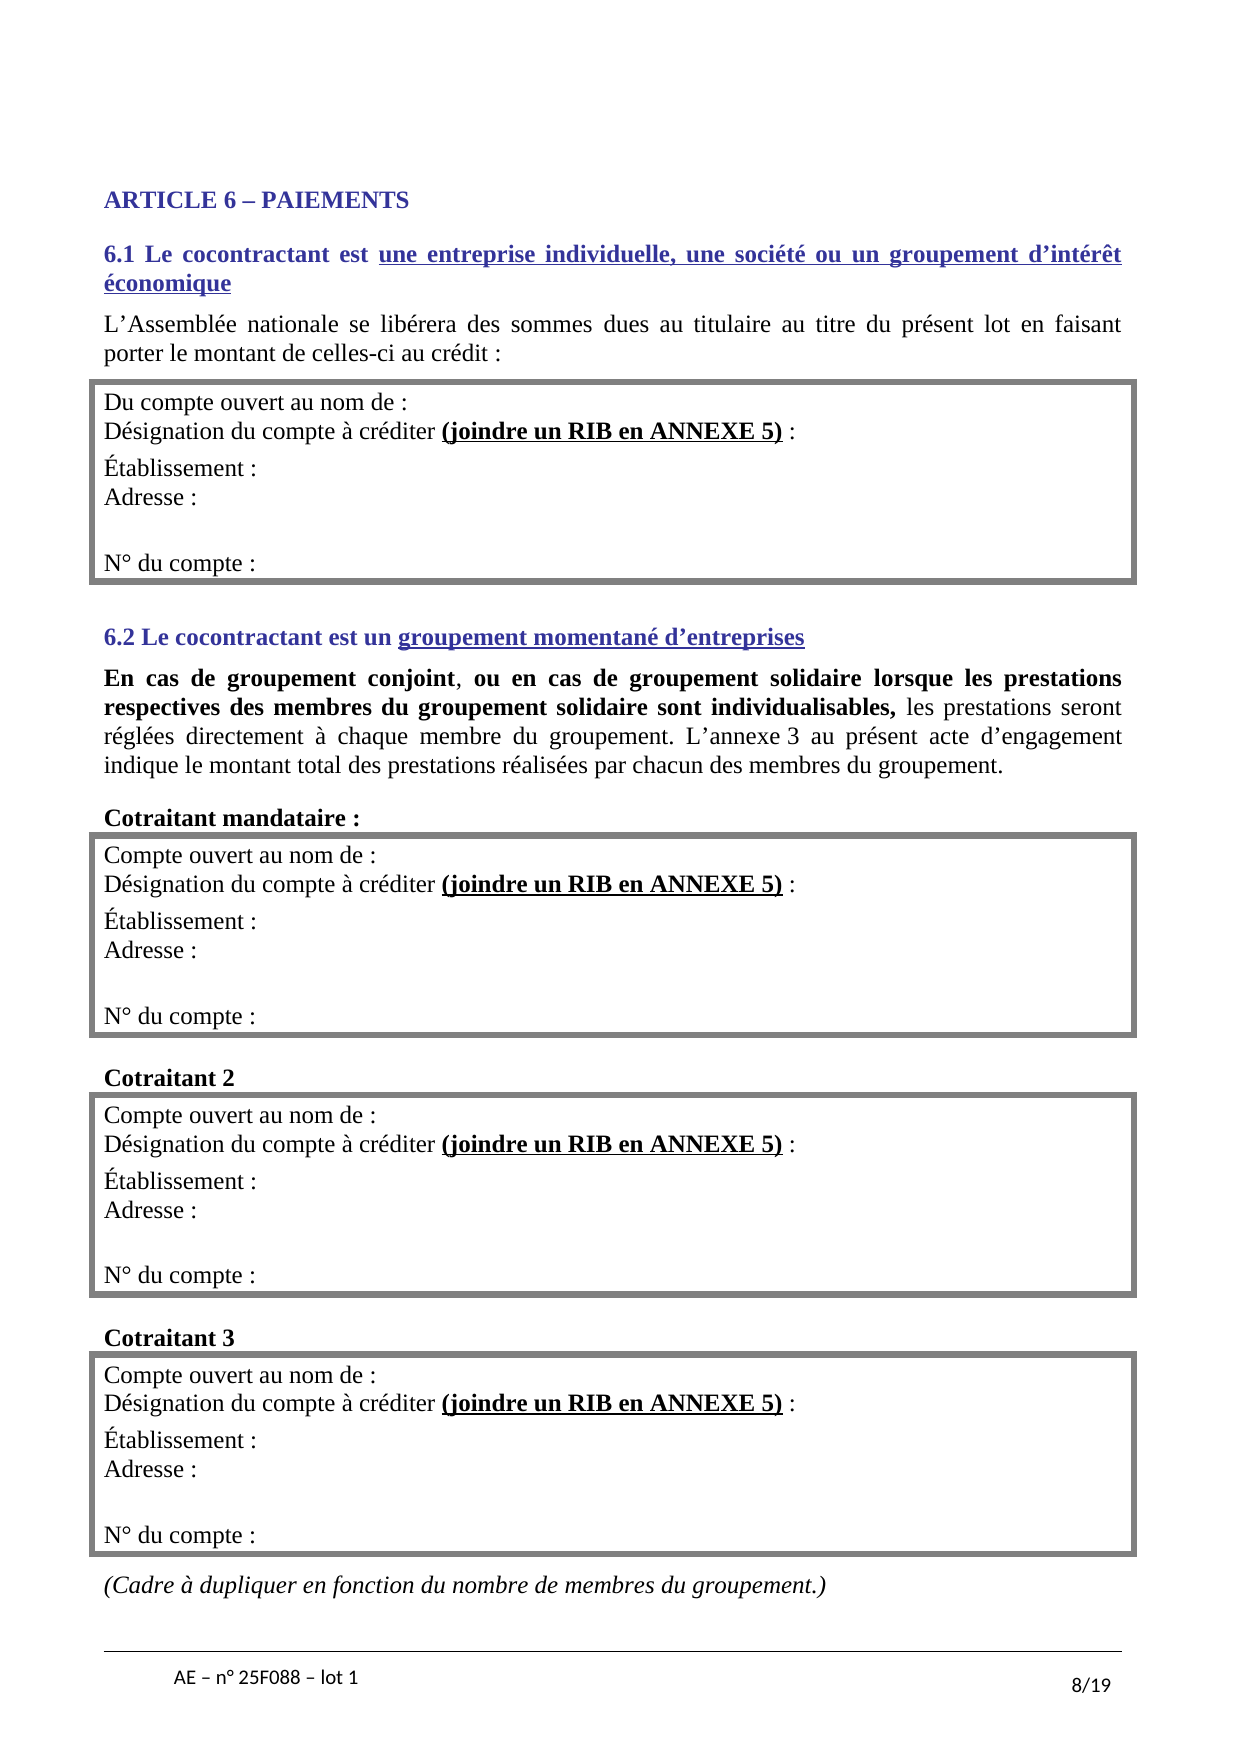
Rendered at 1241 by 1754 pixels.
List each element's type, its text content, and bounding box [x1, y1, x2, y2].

text 6.2 Le cocontractant est un groupement momentané d’entreprises [103, 622, 1122, 651]
text Adresse : [103, 1454, 1122, 1483]
text Désignation du compte à créditer (joindre un RIB en ANNEXE 5) : [103, 1129, 1122, 1158]
text Adresse : [103, 1195, 1122, 1223]
text N° du compte : [95, 993, 1131, 1032]
text Compte ouvert au nom de : [95, 1098, 1131, 1129]
text Désignation du compte à créditer (joindre un RIB en ANNEXE 5) : [103, 416, 1122, 445]
text Cotraitant 3 [103, 1323, 1122, 1351]
text Établissement : [95, 1158, 1131, 1195]
text Adresse : [103, 935, 1122, 964]
text Adresse : [103, 482, 1122, 511]
text En cas de groupement conjoint, ou en cas de groupement solidaire lorsque les prestations respectives des membres du groupement solidaire sont individualisables, les prestations seront réglées directement à chaque membre du groupement. L’annexe 3 au présent acte d’engagement indique le montant total des prestations réalisées par chacun des membres du groupement. [103, 663, 1122, 778]
text N° du compte : [95, 1512, 1131, 1551]
text (Cadre à dupliquer en fonction du nombre de membres du groupement.) [103, 1570, 1122, 1598]
text Établissement : [95, 445, 1131, 482]
text N° du compte : [95, 539, 1131, 578]
text Désignation du compte à créditer (joindre un RIB en ANNEXE 5) : [103, 1388, 1122, 1417]
text 6.1 Le cocontractant est une entreprise individuelle, une société ou un groupement d’intérêt économique [103, 239, 1122, 296]
text N° du compte : [95, 1252, 1131, 1291]
text Désignation du compte à créditer (joindre un RIB en ANNEXE 5) : [103, 869, 1122, 898]
text Compte ouvert au nom de : [95, 1358, 1131, 1388]
text Établissement : [95, 1417, 1131, 1454]
text Établissement : [95, 898, 1131, 935]
text Cotraitant 2 [103, 1063, 1122, 1092]
text Cotraitant mandataire : [103, 803, 1122, 832]
text L’Assemblée nationale se libérera des sommes dues au titulaire au titre du présent lot en faisant porter le montant de celles-ci au crédit : [103, 309, 1122, 366]
text Du compte ouvert au nom de : [95, 385, 1131, 416]
text Compte ouvert au nom de : [95, 839, 1131, 869]
subtitle ARTICLE 6 – PAIEMENTS [103, 185, 1122, 214]
